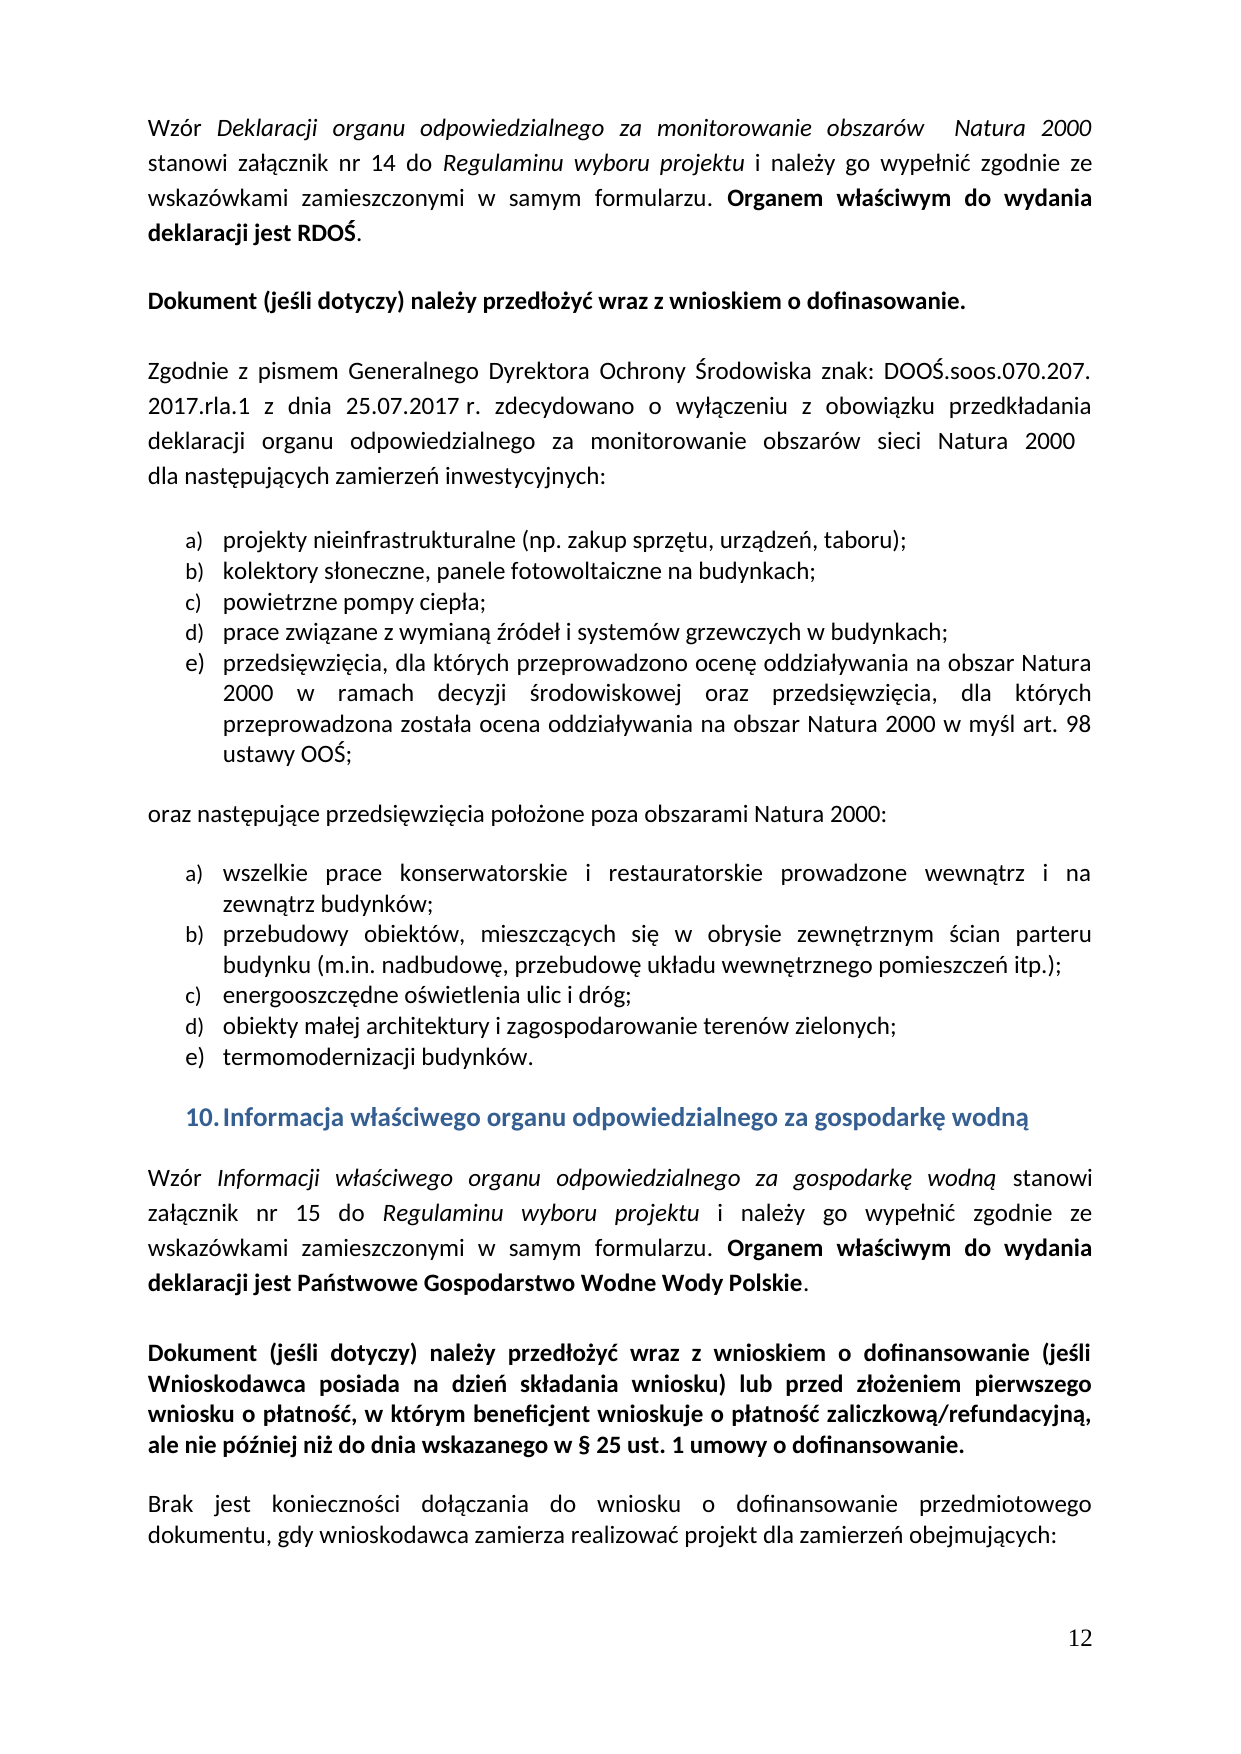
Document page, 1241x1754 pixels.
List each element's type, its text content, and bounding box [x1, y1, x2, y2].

list przebudowy obiektów, mieszczących się w obrysie zewnętrznym ścian parteru budynku (m.in. nadbudowę, przebudowę układu wewnętrznego pomieszczeń itp.); [185, 1064, 1093, 1126]
text Dokument (jeśli dotyczy) należy przedłożyć wraz z wnioskiem o dofinasowanie. [148, 285, 1093, 316]
list wszelkie prace konserwatorskie i restauratorskie prowadzone wewnątrz i na zewnątrz budynków; [185, 974, 1093, 1035]
list energooszczędne oświetlenia ulic i dróg; [185, 1155, 1093, 1185]
list przedsięwzięcia, dla których przeprowadzono ocenę oddziaływania na obszar Natura 2000 w ramach decyzji środowiskowej oraz przedsięwzięcia, dla których przeprowadzona została ocena oddziaływania na obszar Natura 2000 w myśl art. 98 ustawy OOŚ; [185, 763, 1093, 885]
text Wzór Deklaracji organu odpowiedzialnego za monitorowanie obszarów Natura 2000 stanowi załącznik nr 14 do Regulaminu wyboru projektu i należy go wypełnić zgodnie ze wskazówkami zamieszczonymi w samym formularzu. Organem właściwym do wydania deklaracji jest RDOŚ. [148, 112, 1093, 248]
list projekty nieinfrastrukturalne (np. zakup sprzętu, urządzeń, taboru); [185, 524, 1093, 555]
list prace związane z wymianą źródeł i systemów grzewczych w budynkach; [185, 704, 1093, 734]
text Zgodnie z pismem Generalnego Dyrektora Ochrony Środowiska znak: DOOŚ.soos.070.207. 2017.rla.1 z dnia 25.07.2017 r. zdecydowano o wyłączeniu z obowiązku przedkładania deklaracji organu odpowiedzialnego za monitorowanie obszarów sieci Natura 2000 dla następujących zamierzeń inwestycyjnych: [148, 355, 1093, 491]
text Wzór Informacji właściwego organu odpowiedzialnego za gospodarkę wodną stanowi załącznik nr 15 do Regulaminu wyboru projektu i należy go wypełnić zgodnie ze wskazówkami zamieszczonymi w samym formularzu. Organem właściwym do wydania deklaracji jest Państwowe Gospodarstwo Wodne Wody Polskie. [148, 1396, 1093, 1531]
text oraz następujące przedsięwzięcia położone poza obszarami Natura 2000: [148, 914, 1093, 945]
list termomodernizacji budynków. [185, 1274, 1093, 1304]
subtitle Informacja właściwego organu odpowiedzialnego za gospodarkę wodną [185, 1334, 1093, 1367]
list kolektory słoneczne, panele fotowoltaiczne na budynkach; [185, 584, 1093, 615]
list obiekty małej architektury i zagospodarowanie terenów zielonych; [185, 1214, 1093, 1245]
list powietrzne pompy ciepła; [185, 644, 1093, 674]
